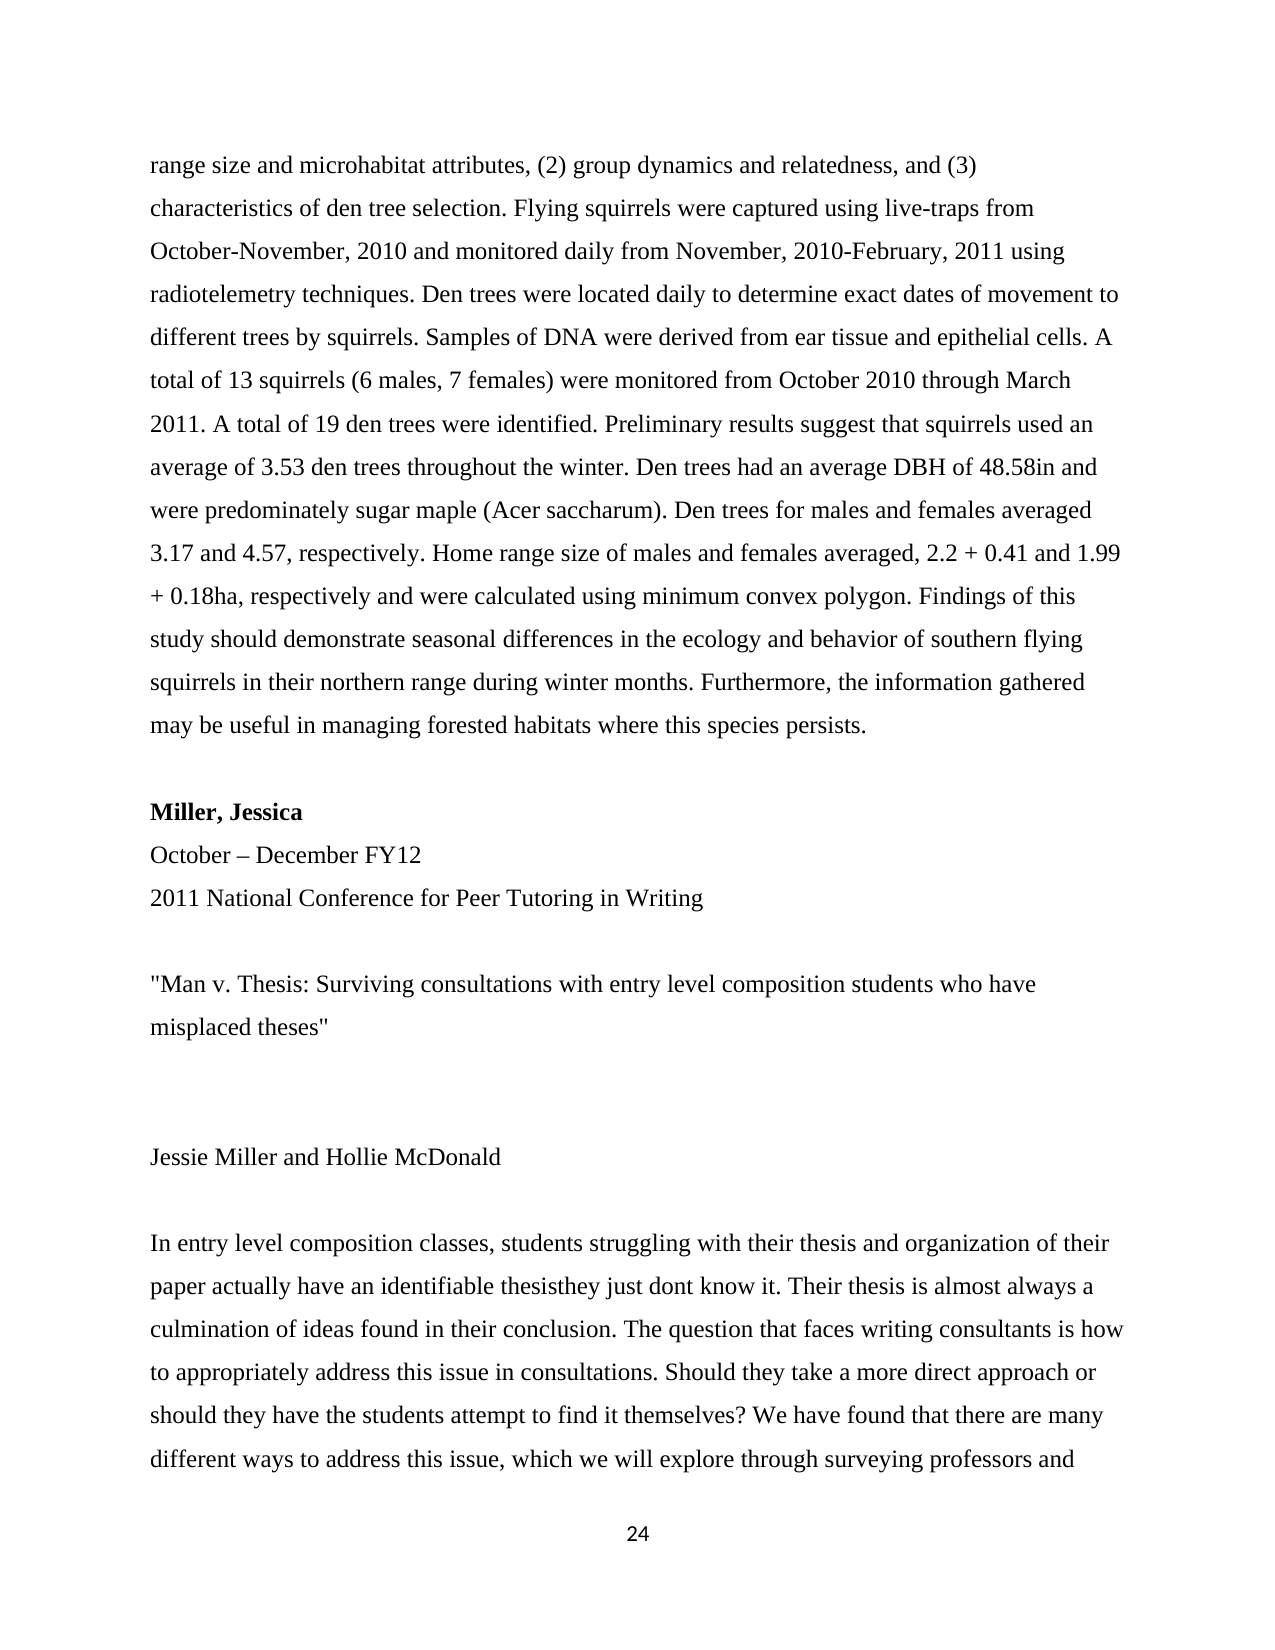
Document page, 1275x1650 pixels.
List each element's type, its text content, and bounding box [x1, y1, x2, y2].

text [150, 1228, 1125, 1472]
text October – December FY12 [150, 840, 1125, 869]
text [150, 150, 1125, 739]
text "Man v. Thesis: Surviving consultations with entry level composition students who have misplaced theses" [150, 969, 1125, 1041]
text 2011 National Conference for Peer Tutoring in Writing [150, 883, 1125, 912]
text Miller, Jessica [150, 797, 1125, 826]
text Jessie Miller and Hollie McDonald [150, 1142, 1125, 1171]
